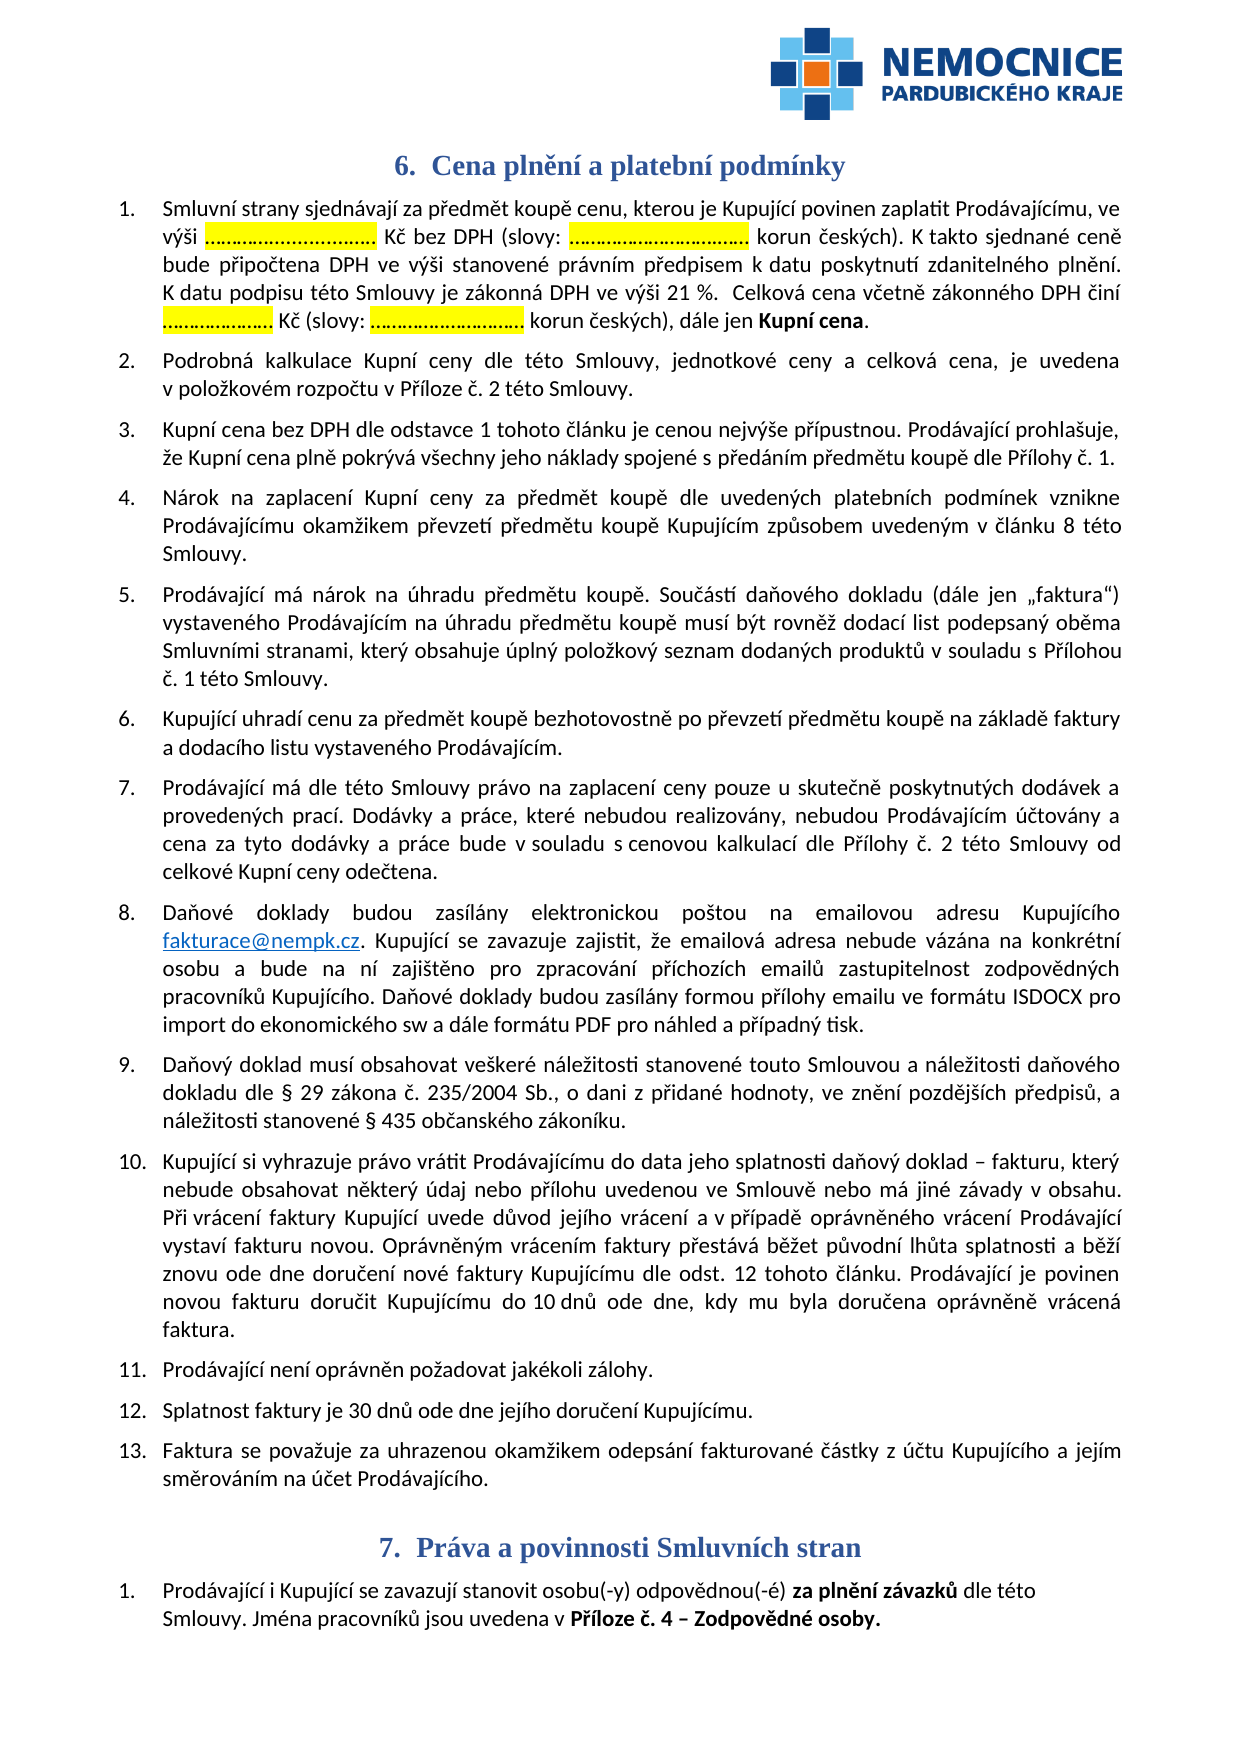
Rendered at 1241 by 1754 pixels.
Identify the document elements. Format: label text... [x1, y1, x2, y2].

list Daňový doklad musí obsahovat veškeré náležitosti stanovené touto Smlouvou a náležitosti daňového dokladu dle § 29 zákona č. 235/2004 Sb., o dani z přidané hodnoty, ve znění pozdějších předpisů, a náležitosti stanovené § 435 občanského zákoníku. [118, 1050, 1122, 1134]
list Podrobná kalkulace Kupní ceny dle této Smlouvy, jednotkové ceny a celková cena, je uvedena v položkovém rozpočtu v Příloze č. 2 této Smlouvy. [118, 346, 1122, 402]
subtitle Práva a povinnosti Smluvních stran [118, 1530, 1122, 1564]
list Kupující uhradí cenu za předmět koupě bezhotovostně po převzetí předmětu koupě na základě faktury a dodacího listu vystaveného Prodávajícím. [118, 704, 1122, 761]
list Prodávající má nárok na úhradu předmětu koupě. Součástí daňového dokladu (dále jen „faktura“) vystaveného Prodávajícím na úhradu předmětu koupě musí být rovněž dodací list podepsaný oběma Smluvními stranami, který obsahuje úplný položkový seznam dodaných produktů v souladu s Přílohou č. 1 této Smlouvy. [118, 580, 1122, 692]
list Kupující si vyhrazuje právo vrátit Prodávajícímu do data jeho splatnosti daňový doklad – fakturu, který nebude obsahovat některý údaj nebo přílohu uvedenou ve Smlouvě nebo má jiné závady v obsahu. Při vrácení faktury Kupující uvede důvod jejího vrácení a v případě oprávněného vrácení Prodávající vystaví fakturu novou. Oprávněným vrácením faktury přestává běžet původní lhůta splatnosti a běží znovu ode dne doručení nové faktury Kupujícímu dle odst. 12 tohoto článku. Prodávající je povinen novou fakturu doručit Kupujícímu do 10 dnů ode dne, kdy mu byla doručena oprávněně vrácená faktura. [118, 1147, 1122, 1343]
list Kupní cena bez DPH dle odstavce 1 tohoto článku je cenou nejvýše přípustnou. Prodávající prohlašuje, že Kupní cena plně pokrývá všechny jeho náklady spojené s předáním předmětu koupě dle Přílohy č. 1. [118, 415, 1122, 471]
picture [769, 26, 1123, 121]
list Faktura se považuje za uhrazenou okamžikem odepsání fakturované částky z účtu Kupujícího a jejím směrováním na účet Prodávajícího. [118, 1437, 1122, 1493]
list Splatnost faktury je 30 dnů ode dne jejího doručení Kupujícímu. [118, 1396, 1122, 1424]
list Daňové doklady budou zasílány elektronickou poštou na emailovou adresu Kupujícího fakturace@nempk.cz. Kupující se zavazuje zajistit, že emailová adresa nebude vázána na konkrétní osobu a bude na ní zajištěno pro zpracování příchozích emailů zastupitelnost zodpovědných pracovníků Kupujícího. Daňové doklady budou zasílány formou přílohy emailu ve formátu ISDOCX pro import do ekonomického sw a dále formátu PDF pro náhled a případný tisk. [118, 898, 1122, 1038]
list Prodávající i Kupující se zavazují stanovit osobu(-y) odpovědnou(-é) za plnění závazků dle této Smlouvy. Jména pracovníků jsou uvedena v Příloze č. 4 – Zodpovědné osoby. [118, 1576, 1122, 1632]
subtitle Cena plnění a platební podmínky [118, 148, 1122, 181]
list Prodávající není oprávněn požadovat jakékoli zálohy. [118, 1356, 1122, 1383]
list Smluvní strany sjednávají za předmět koupě cenu, kterou je Kupující povinen zaplatit Prodávajícímu, ve výši …………..............….. Kč bez DPH (slovy: ……………………….…… korun českých). K takto sjednané ceně bude připočtena DPH ve výši stanovené právním předpisem k datu poskytnutí zdanitelného plnění. K datu podpisu této Smlouvy je zákonná DPH ve výši 21 %. Celková cena včetně zákonného DPH činí ………………… Kč (slovy: …………..…………… korun českých), dále jen Kupní cena. [118, 194, 1122, 334]
list Prodávající má dle této Smlouvy právo na zaplacení ceny pouze u skutečně poskytnutých dodávek a provedených prací. Dodávky a práce, které nebudou realizovány, nebudou Prodávajícím účtovány a cena za tyto dodávky a práce bude v souladu s cenovou kalkulací dle Přílohy č. 2 této Smlouvy od celkové Kupní ceny odečtena. [118, 773, 1122, 885]
list Nárok na zaplacení Kupní ceny za předmět koupě dle uvedených platebních podmínek vznikne Prodávajícímu okamžikem převzetí předmětu koupě Kupujícím způsobem uvedeným v článku 8 této Smlouvy. [118, 483, 1122, 567]
